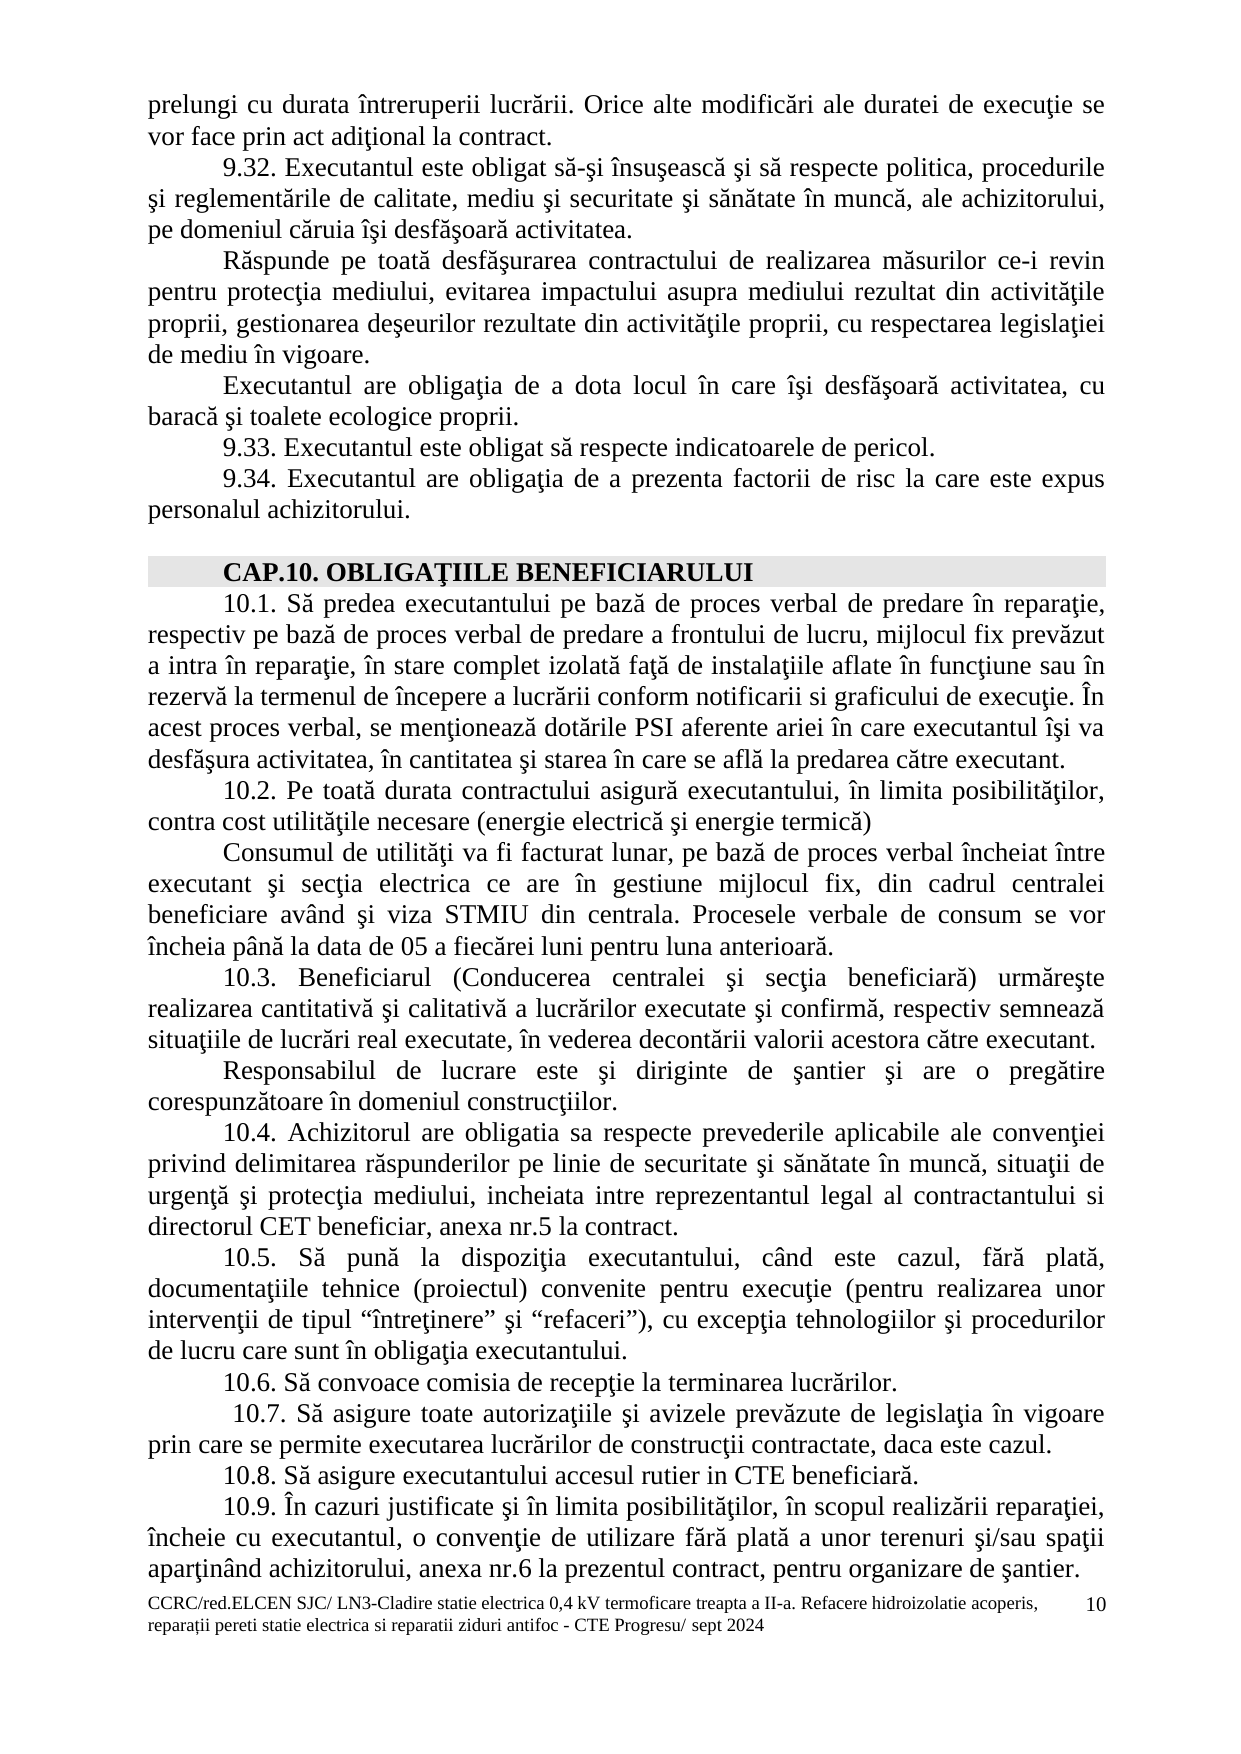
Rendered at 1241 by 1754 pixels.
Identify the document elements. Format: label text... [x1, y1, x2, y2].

text 10.2. Pe toată durata contractului asigură executantului, în limita posibilităţilor, contra cost utilităţile necesare (energie electrică şi energie termică) [148, 774, 1106, 836]
text 10.9. În cazuri justificate şi în limita posibilităţilor, în scopul realizării reparaţiei, încheie cu executantul, o convenţie de utilizare fără plată a unor terenuri şi/sau spaţii aparţinând achizitorului, anexa nr.6 la prezentul contract, pentru organizare de şantier. [148, 1490, 1106, 1584]
text 10.4. Achizitorul are obligatia sa respecte prevederile aplicabile ale convenţiei privind delimitarea răspunderilor pe linie de securitate şi sănătate în muncă, situaţii de urgenţă şi protecţia mediului, incheiata intre reprezentantul legal al contractantului si directorul CET beneficiar, anexa nr.5 la contract. [148, 1116, 1106, 1241]
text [148, 89, 1106, 151]
text CAP.10. OBLIGAŢIILE BENEFICIARULUI [148, 556, 1106, 587]
text 10.7. Să asigure toate autorizaţiile şi avizele prevăzute de legislaţia în vigoare prin care se permite executarea lucrărilor de construcţii contractate, daca este cazul. [148, 1397, 1106, 1459]
text Răspunde pe toată desfăşurarea contractului de realizarea măsurilor ce-i revin pentru protecţia mediului, evitarea impactului asupra mediului rezultat din activităţile proprii, gestionarea deşeurilor rezultate din activităţile proprii, cu respectarea legislaţiei de mediu în vigoare. [148, 244, 1106, 369]
text 10.8. Să asigure executantului accesul rutier in CTE beneficiară. [148, 1459, 1106, 1490]
text 10.3. Beneficiarul (Conducerea centralei şi secţia beneficiară) urmăreşte realizarea cantitativă şi calitativă a lucrărilor executate şi confirmă, respectiv semnează situaţiile de lucrări real executate, în vederea decontării valorii acestora către executant. [148, 961, 1106, 1054]
text Consumul de utilităţi va fi facturat lunar, pe bază de proces verbal încheiat între executant şi secţia electrica ce are în gestiune mijlocul fix, din cadrul centralei beneficiare având şi viza STMIU din centrala. Procesele verbale de consum se vor încheia până la data de 05 a fiecărei luni pentru luna anterioară. [148, 836, 1106, 961]
text 9.32. Executantul este obligat să-şi însuşească şi să respecte politica, procedurile şi reglementările de calitate, mediu şi securitate şi sănătate în muncă, ale achizitorului, pe domeniul căruia îşi desfăşoară activitatea. [148, 151, 1106, 244]
text 9.34. Executantul are obligaţia de a prezenta factorii de risc la care este expus personalul achizitorului. [148, 462, 1106, 525]
text 10.1. Să predea executantului pe bază de proces verbal de predare în reparaţie, respectiv pe bază de proces verbal de predare a frontului de lucru, mijlocul fix prevăzut a intra în reparaţie, în stare complet izolată faţă de instalaţiile aflate în funcţiune sau în rezervă la termenul de începere a lucrării conform notificarii si graficului de execuţie. În acest proces verbal, se menţionează dotările PSI aferente ariei în care executantul îşi va desfăşura activitatea, în cantitatea şi starea în care se află la predarea către executant. [148, 587, 1106, 774]
text Responsabilul de lucrare este şi diriginte de şantier şi are o pregătire corespunzătoare în domeniul construcţiilor. [148, 1054, 1106, 1116]
text 10.6. Să convoace comisia de recepţie la terminarea lucrărilor. [148, 1366, 1106, 1397]
text 9.33. Executantul este obligat să respecte indicatoarele de pericol. [148, 431, 1106, 462]
text Executantul are obligaţia de a dota locul în care îşi desfăşoară activitatea, cu baracă şi toalete ecologice proprii. [148, 369, 1106, 431]
text 10.5. Să pună la dispoziţia executantului, când este cazul, fără plată, documentaţiile tehnice (proiectul) convenite pentru execuţie (pentru realizarea unor intervenţii de tipul “întreţinere” şi “refaceri”), cu excepţia tehnologiilor şi procedurilor de lucru care sunt în obligaţia executantului. [148, 1241, 1106, 1366]
